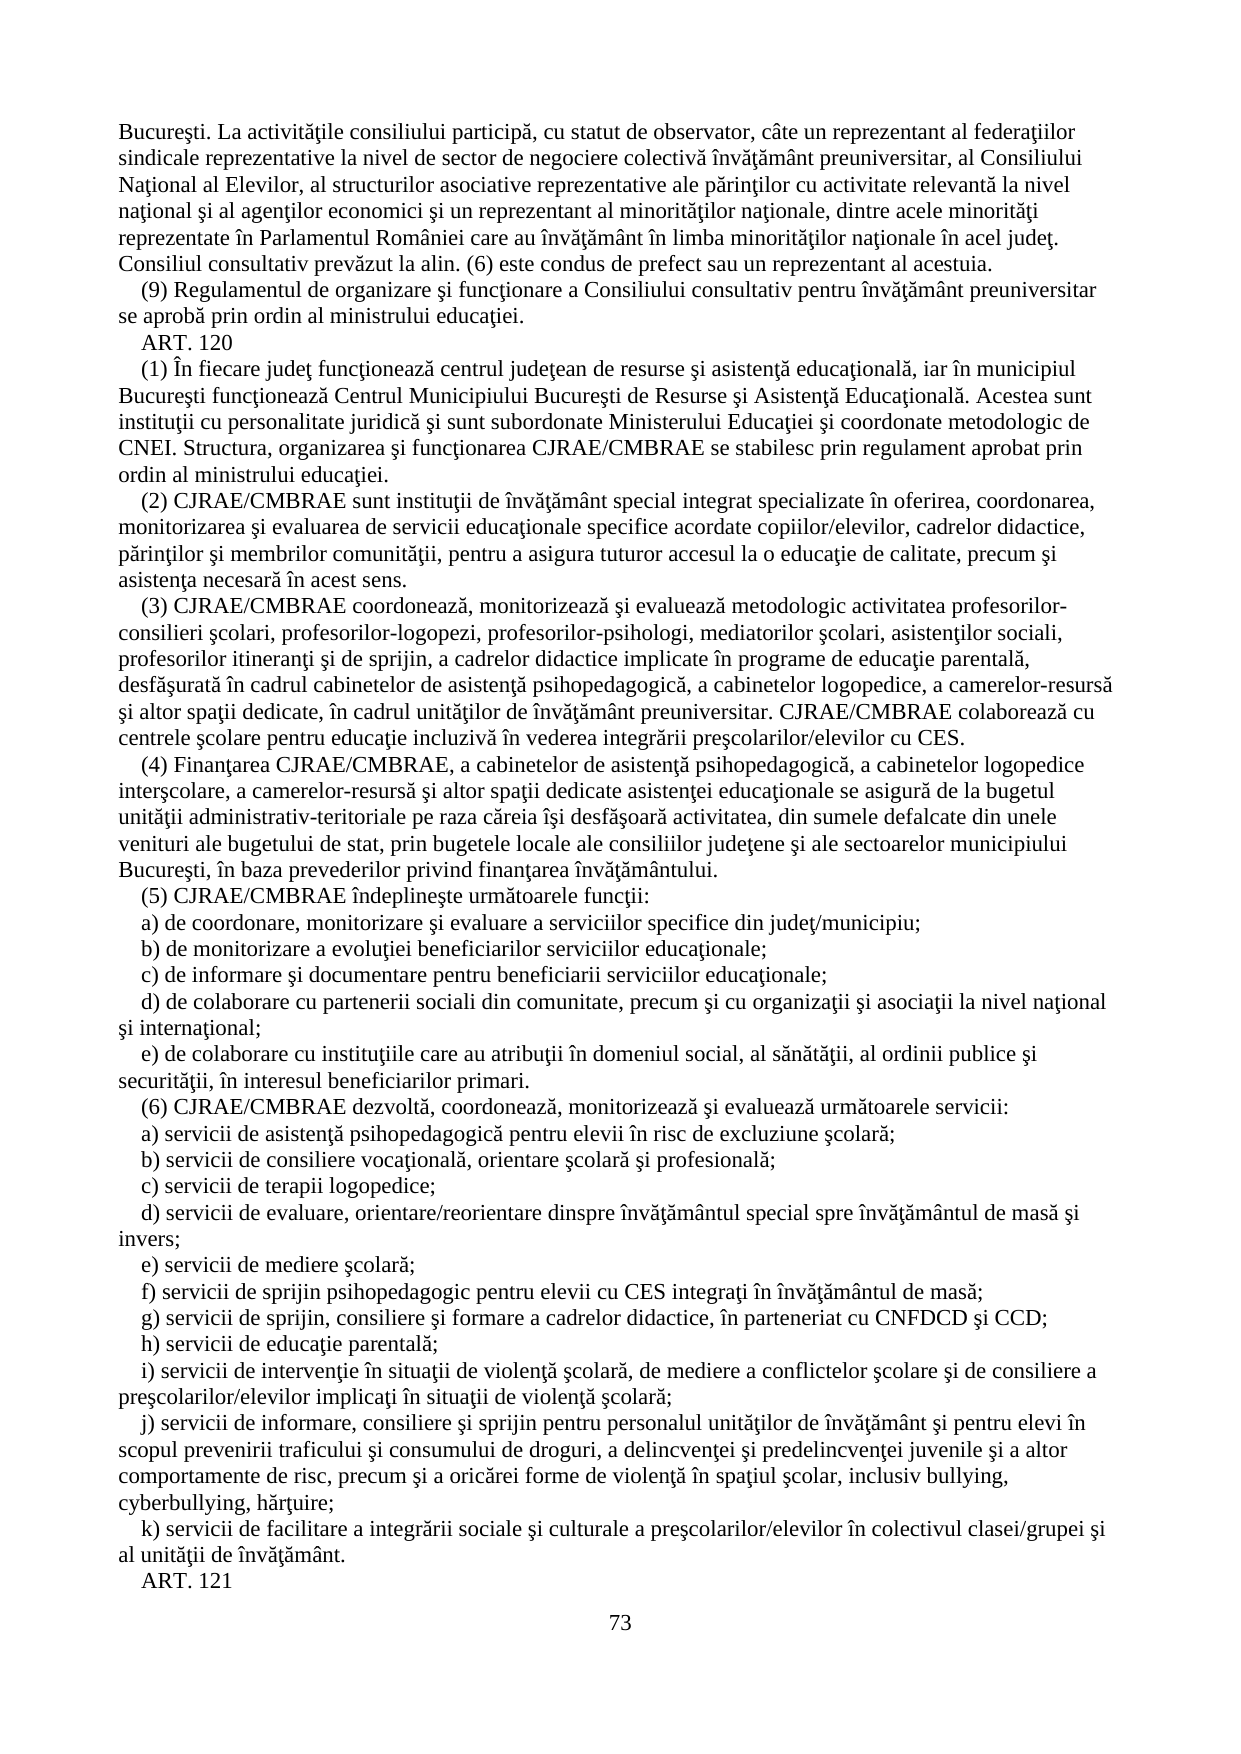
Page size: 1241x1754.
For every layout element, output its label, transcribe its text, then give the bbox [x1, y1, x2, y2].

text ART. 120 [118, 329, 1122, 355]
text b) de monitorizare a evoluţiei beneficiarilor serviciilor educaţionale; [118, 935, 1122, 961]
text d) servicii de evaluare, orientare/reorientare dinspre învăţământul special spre învăţământul de masă şi invers; [118, 1199, 1122, 1251]
text (1) În fiecare judeţ funcţionează centrul judeţean de resurse şi asistenţă educaţională, iar în municipiul Bucureşti funcţionează Centrul Municipiului Bucureşti de Resurse şi Asistenţă Educaţională. Acestea sunt instituţii cu personalitate juridică şi sunt subordonate Ministerului Educaţiei şi coordonate metodologic de CNEI. Structura, organizarea şi funcţionarea CJRAE/CMBRAE se stabilesc prin regulament aprobat prin ordin al ministrului educaţiei. [118, 355, 1122, 487]
text e) servicii de mediere şcolară; [118, 1251, 1122, 1278]
text a) de coordonare, monitorizare şi evaluare a serviciilor specifice din judeţ/municipiu; [118, 909, 1122, 935]
text (3) CJRAE/CMBRAE coordonează, monitorizează şi evaluează metodologic activitatea profesorilor-consilieri şcolari, profesorilor-logopezi, profesorilor-psihologi, mediatorilor şcolari, asistenţilor sociali, profesorilor itineranţi şi de sprijin, a cadrelor didactice implicate în programe de educaţie parentală, desfăşurată în cadrul cabinetelor de asistenţă psihopedagogică, a cabinetelor logopedice, a camerelor-resursă şi altor spaţii dedicate, în cadrul unităţilor de învăţământ preuniversitar. CJRAE/CMBRAE colaborează cu centrele şcolare pentru educaţie incluzivă în vederea integrării preşcolarilor/elevilor cu CES. [118, 592, 1122, 751]
text (9) Regulamentul de organizare şi funcţionare a Consiliului consultativ pentru învăţământ preuniversitar se aprobă prin ordin al ministrului educaţiei. [118, 276, 1122, 329]
text d) de colaborare cu partenerii sociali din comunitate, precum şi cu organizaţii şi asociaţii la nivel naţional şi internaţional; [118, 988, 1122, 1041]
text c) de informare şi documentare pentru beneficiarii serviciilor educaţionale; [118, 961, 1122, 988]
text h) servicii de educaţie parentală; [118, 1330, 1122, 1357]
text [118, 118, 1122, 276]
text j) servicii de informare, consiliere şi sprijin pentru personalul unităţilor de învăţământ şi pentru elevi în scopul prevenirii traficului şi consumului de droguri, a delincvenţei şi predelincvenţei juvenile şi a altor comportamente de risc, precum şi a oricărei forme de violenţă în spaţiul şcolar, inclusiv bullying, cyberbullying, hărţuire; [118, 1409, 1122, 1515]
text (2) CJRAE/CMBRAE sunt instituţii de învăţământ special integrat specializate în oferirea, coordonarea, monitorizarea şi evaluarea de servicii educaţionale specifice acordate copiilor/elevilor, cadrelor didactice, părinţilor şi membrilor comunităţii, pentru a asigura tuturor accesul la o educaţie de calitate, precum şi asistenţa necesară în acest sens. [118, 487, 1122, 592]
text g) servicii de sprijin, consiliere şi formare a cadrelor didactice, în parteneriat cu CNFDCD şi CCD; [118, 1304, 1122, 1330]
text a) servicii de asistenţă psihopedagogică pentru elevii în risc de excluziune şcolară; [118, 1119, 1122, 1146]
text i) servicii de intervenţie în situaţii de violenţă şcolară, de mediere a conflictelor şcolare şi de consiliere a preşcolarilor/elevilor implicaţi în situaţii de violenţă şcolară; [118, 1357, 1122, 1409]
text e) de colaborare cu instituţiile care au atribuţii în domeniul social, al sănătăţii, al ordinii publice şi securităţii, în interesul beneficiarilor primari. [118, 1041, 1122, 1093]
text k) servicii de facilitare a integrării sociale şi culturale a preşcolarilor/elevilor în colectivul clasei/grupei şi al unităţii de învăţământ. [118, 1515, 1122, 1568]
text (5) CJRAE/CMBRAE îndeplineşte următoarele funcţii: [118, 882, 1122, 909]
text ART. 121 [118, 1568, 1122, 1594]
text f) servicii de sprijin psihopedagogic pentru elevii cu CES integraţi în învăţământul de masă; [118, 1278, 1122, 1304]
text c) servicii de terapii logopedice; [118, 1172, 1122, 1199]
text b) servicii de consiliere vocaţională, orientare şcolară şi profesională; [118, 1146, 1122, 1172]
text (6) CJRAE/CMBRAE dezvoltă, coordonează, monitorizează şi evaluează următoarele servicii: [118, 1093, 1122, 1119]
text (4) Finanţarea CJRAE/CMBRAE, a cabinetelor de asistenţă psihopedagogică, a cabinetelor logopedice interşcolare, a camerelor-resursă şi altor spaţii dedicate asistenţei educaţionale se asigură de la bugetul unităţii administrativ-teritoriale pe raza căreia îşi desfăşoară activitatea, din sumele defalcate din unele venituri ale bugetului de stat, prin bugetele locale ale consiliilor judeţene şi ale sectoarelor municipiului Bucureşti, în baza prevederilor privind finanţarea învăţământului. [118, 751, 1122, 882]
